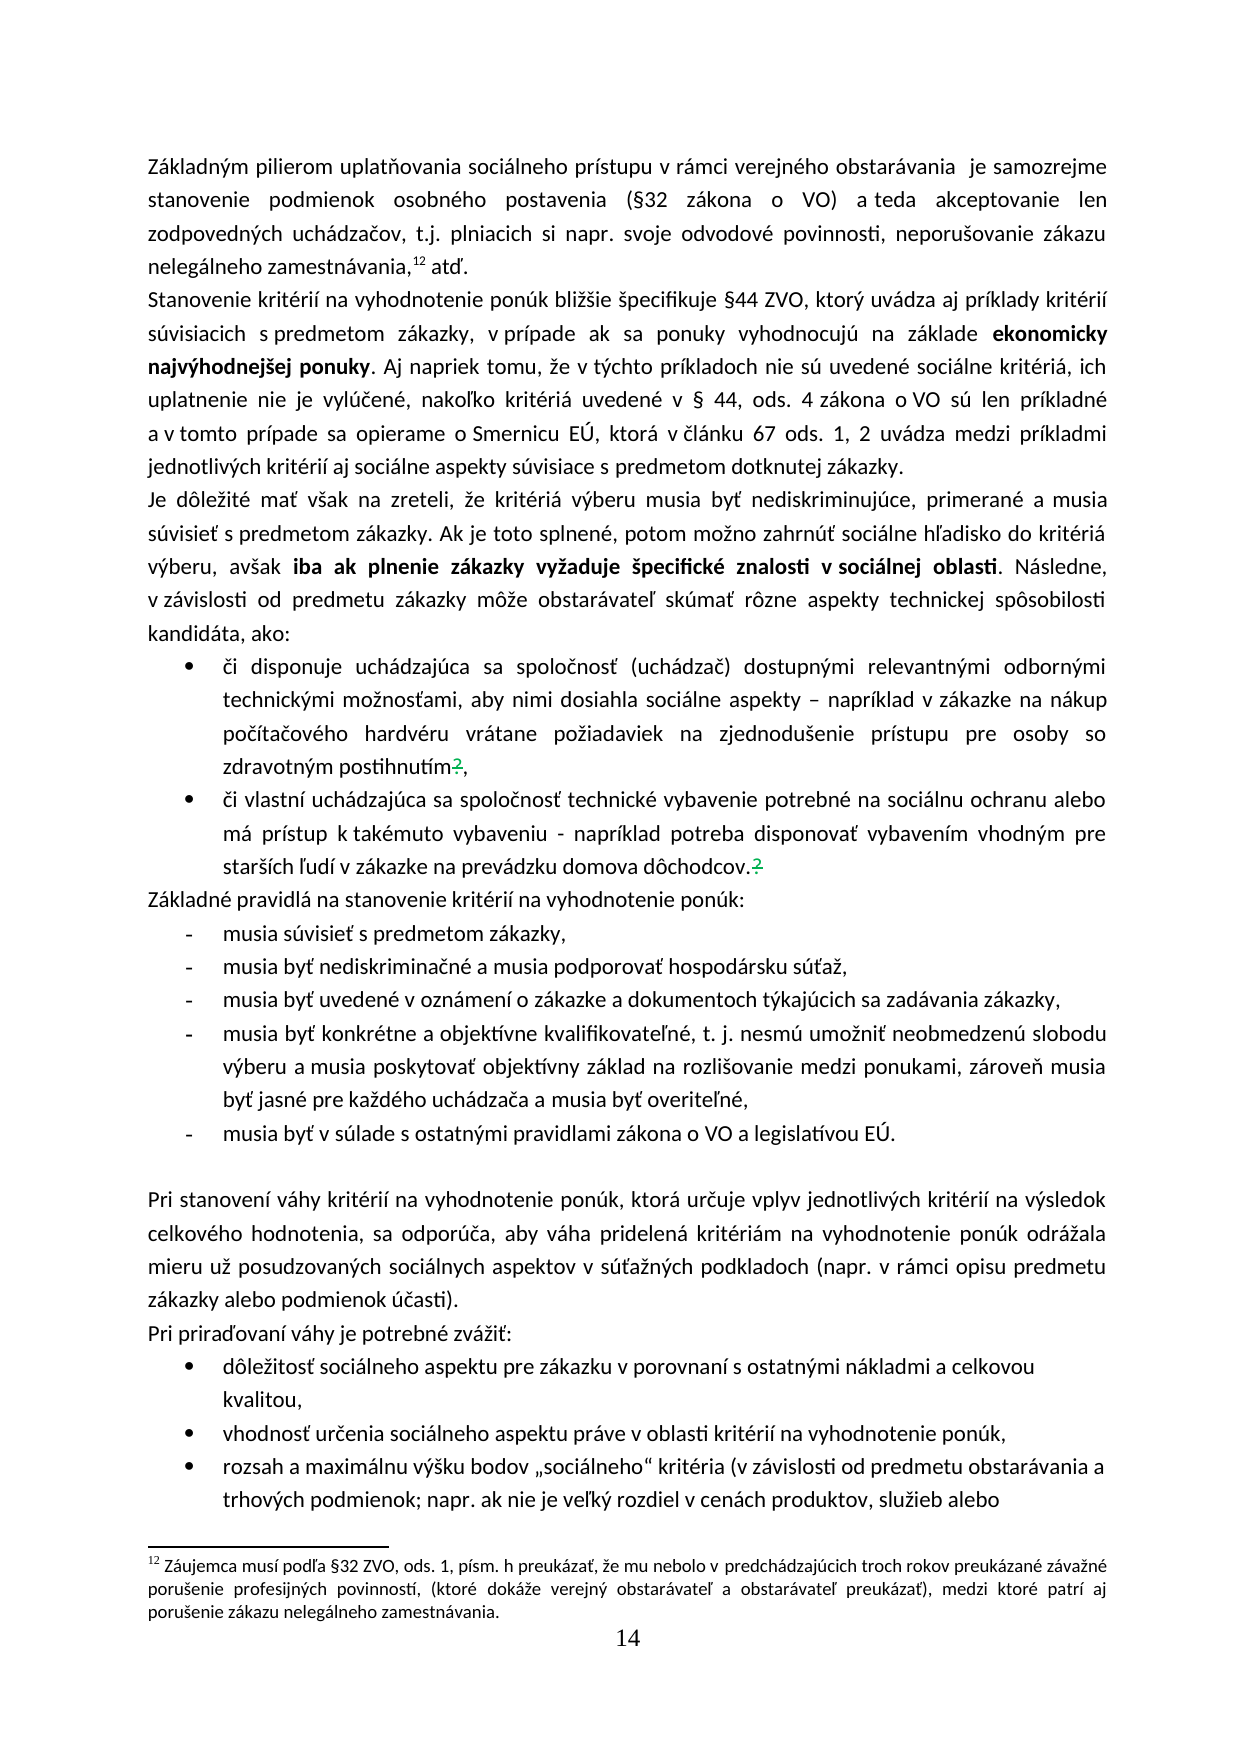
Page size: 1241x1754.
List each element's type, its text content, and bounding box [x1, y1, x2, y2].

list musia súvisieť s predmetom zákazky, [185, 914, 1107, 948]
text Je dôležité mať však na zreteli, že kritériá výberu musia byť nediskriminujúce, primerané a musia súvisieť s predmetom zákazky. Ak je toto splnené, potom možno zahrnúť sociálne hľadisko do kritériá výberu, avšak iba ak plnenie zákazky vyžaduje špecifické znalosti v sociálnej oblasti. Následne, v závislosti od predmetu zákazky môže obstarávateľ skúmať rôzne aspekty technickej spôsobilosti kandidáta, ako: [148, 481, 1107, 648]
list dôležitosť sociálneho aspektu pre zákazku v porovnaní s ostatnými nákladmi a celkovou kvalitou, [185, 1348, 1107, 1414]
list musia byť uvedené v oznámení o zákazke a dokumentoch týkajúcich sa zadávania zákazky, [185, 981, 1107, 1014]
text Stanovenie kritérií na vyhodnotenie ponúk bližšie špecifikuje §44 ZVO, ktorý uvádza aj príklady kritérií súvisiacich s predmetom zákazky, v prípade ak sa ponuky vyhodnocujú na základe ekonomicky najvýhodnejšej ponuky. Aj napriek tomu, že v týchto príkladoch nie sú uvedené sociálne kritériá, ich uplatnenie nie je vylúčené, nakoľko kritériá uvedené v § 44, ods. 4 zákona o VO sú len príkladné a v tomto prípade sa opierame o Smernicu EÚ, ktorá v článku 67 ods. 1, 2 uvádza medzi príkladmi jednotlivých kritérií aj sociálne aspekty súvisiace s predmetom dotknutej zákazky. [148, 281, 1107, 481]
list vhodnosť určenia sociálneho aspektu práve v oblasti kritérií na vyhodnotenie ponúk, [185, 1414, 1107, 1448]
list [185, 1448, 1107, 1514]
text Základným pilierom uplatňovania sociálneho prístupu v rámci verejného obstarávania je samozrejme stanovenie podmienok osobného postavenia (§32 zákona o VO) a teda akceptovanie len zodpovedných uchádzačov, t.j. plniacich si napr. svoje odvodové povinnosti, neporušovanie zákazu nelegálneho zamestnávania, atď. [148, 148, 1107, 281]
text Pri priraďovaní váhy je potrebné zvážiť: [148, 1314, 1107, 1348]
list musia byť v súlade s ostatnými pravidlami zákona o VO a legislatívou EÚ. [185, 1114, 1107, 1148]
text Pri stanovení váhy kritérií na vyhodnotenie ponúk, ktorá určuje vplyv jednotlivých kritérií na výsledok celkového hodnotenia, sa odporúča, aby váha pridelená kritériám na vyhodnotenie ponúk odrážala mieru už posudzovaných sociálnych aspektov v súťažných podkladoch (napr. v rámci opisu predmetu zákazky alebo podmienok účasti). [148, 1181, 1107, 1314]
list musia byť konkrétne a objektívne kvalifikovateľné, t. j. nesmú umožniť neobmedzenú slobodu výberu a musia poskytovať objektívny základ na rozlišovanie medzi ponukami, zároveň musia byť jasné pre každého uchádzača a musia byť overiteľné, [185, 1014, 1107, 1114]
list či vlastní uchádzajúca sa spoločnosť technické vybavenie potrebné na sociálnu ochranu alebo má prístup k takémuto vybaveniu - napríklad potreba disponovať vybavením vhodným pre starších ľudí v zákazke na prevádzku domova dôchodcov.? [185, 781, 1107, 881]
text Základné pravidlá na stanovenie kritérií na vyhodnotenie ponúk: [148, 881, 1107, 914]
list či disponuje uchádzajúca sa spoločnosť (uchádzač) dostupnými relevantnými odbornými technickými možnosťami, aby nimi dosiahla sociálne aspekty – napríklad v zákazke na nákup počítačového hardvéru vrátane požiadaviek na zjednodušenie prístupu pre osoby so zdravotným postihnutím?, [185, 648, 1107, 781]
list musia byť nediskriminačné a musia podporovať hospodársku súťaž, [185, 948, 1107, 981]
